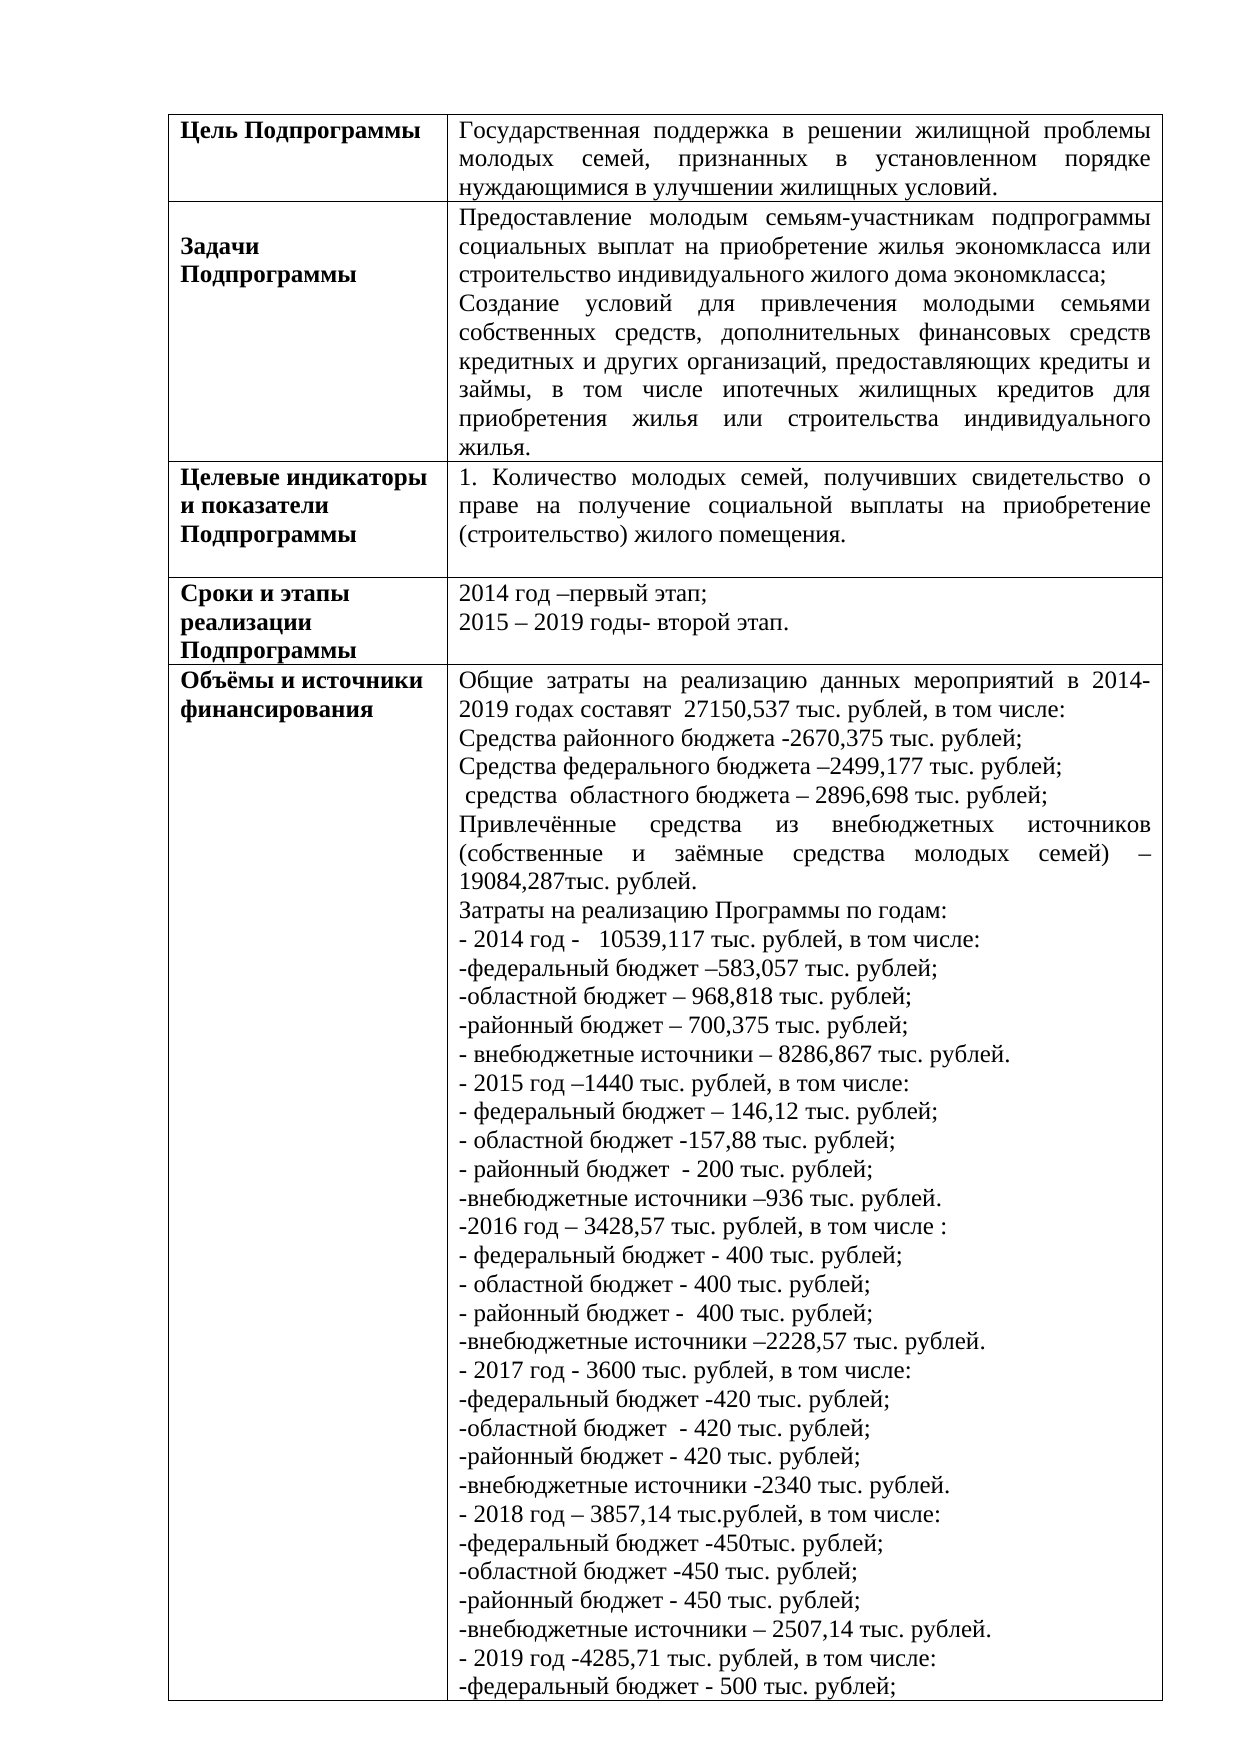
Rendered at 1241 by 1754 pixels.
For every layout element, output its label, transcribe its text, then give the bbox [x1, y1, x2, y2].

table_cell Сроки и этапы реализации Подпрограммы [169, 578, 447, 664]
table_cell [448, 665, 1162, 1700]
table_cell Государственная поддержка в решении жилищной проблемы молодых семей, признанных в установленном порядке нуждающимися в улучшении жилищных условий. [448, 115, 1162, 201]
table_cell Цель Подпрограммы [169, 115, 447, 201]
table_cell Предоставление молодым семьям-участникам подпрограммы социальных выплат на приобретение жилья экономкласса или строительство индивидуального жилого дома экономкласса; Создание условий для привлечения молодыми семьями собственных средств, дополнительных финансовых средств кредитных и других организаций, предоставляющих кредиты и займы, в том числе ипотечных жилищных кредитов для приобретения жилья или строительства индивидуального жилья. [448, 202, 1162, 461]
table_cell 1. Количество молодых семей, получивших свидетельство о праве на получение социальной выплаты на приобретение (строительство) жилого помещения. [448, 462, 1162, 577]
table_cell 2014 год –первый этап; 2015 – 2019 годы- второй этап. [448, 578, 1162, 664]
table_cell Задачи Подпрограммы [169, 202, 447, 461]
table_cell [169, 665, 447, 1700]
table_cell Целевые индикаторы и показатели Подпрограммы [169, 462, 447, 577]
